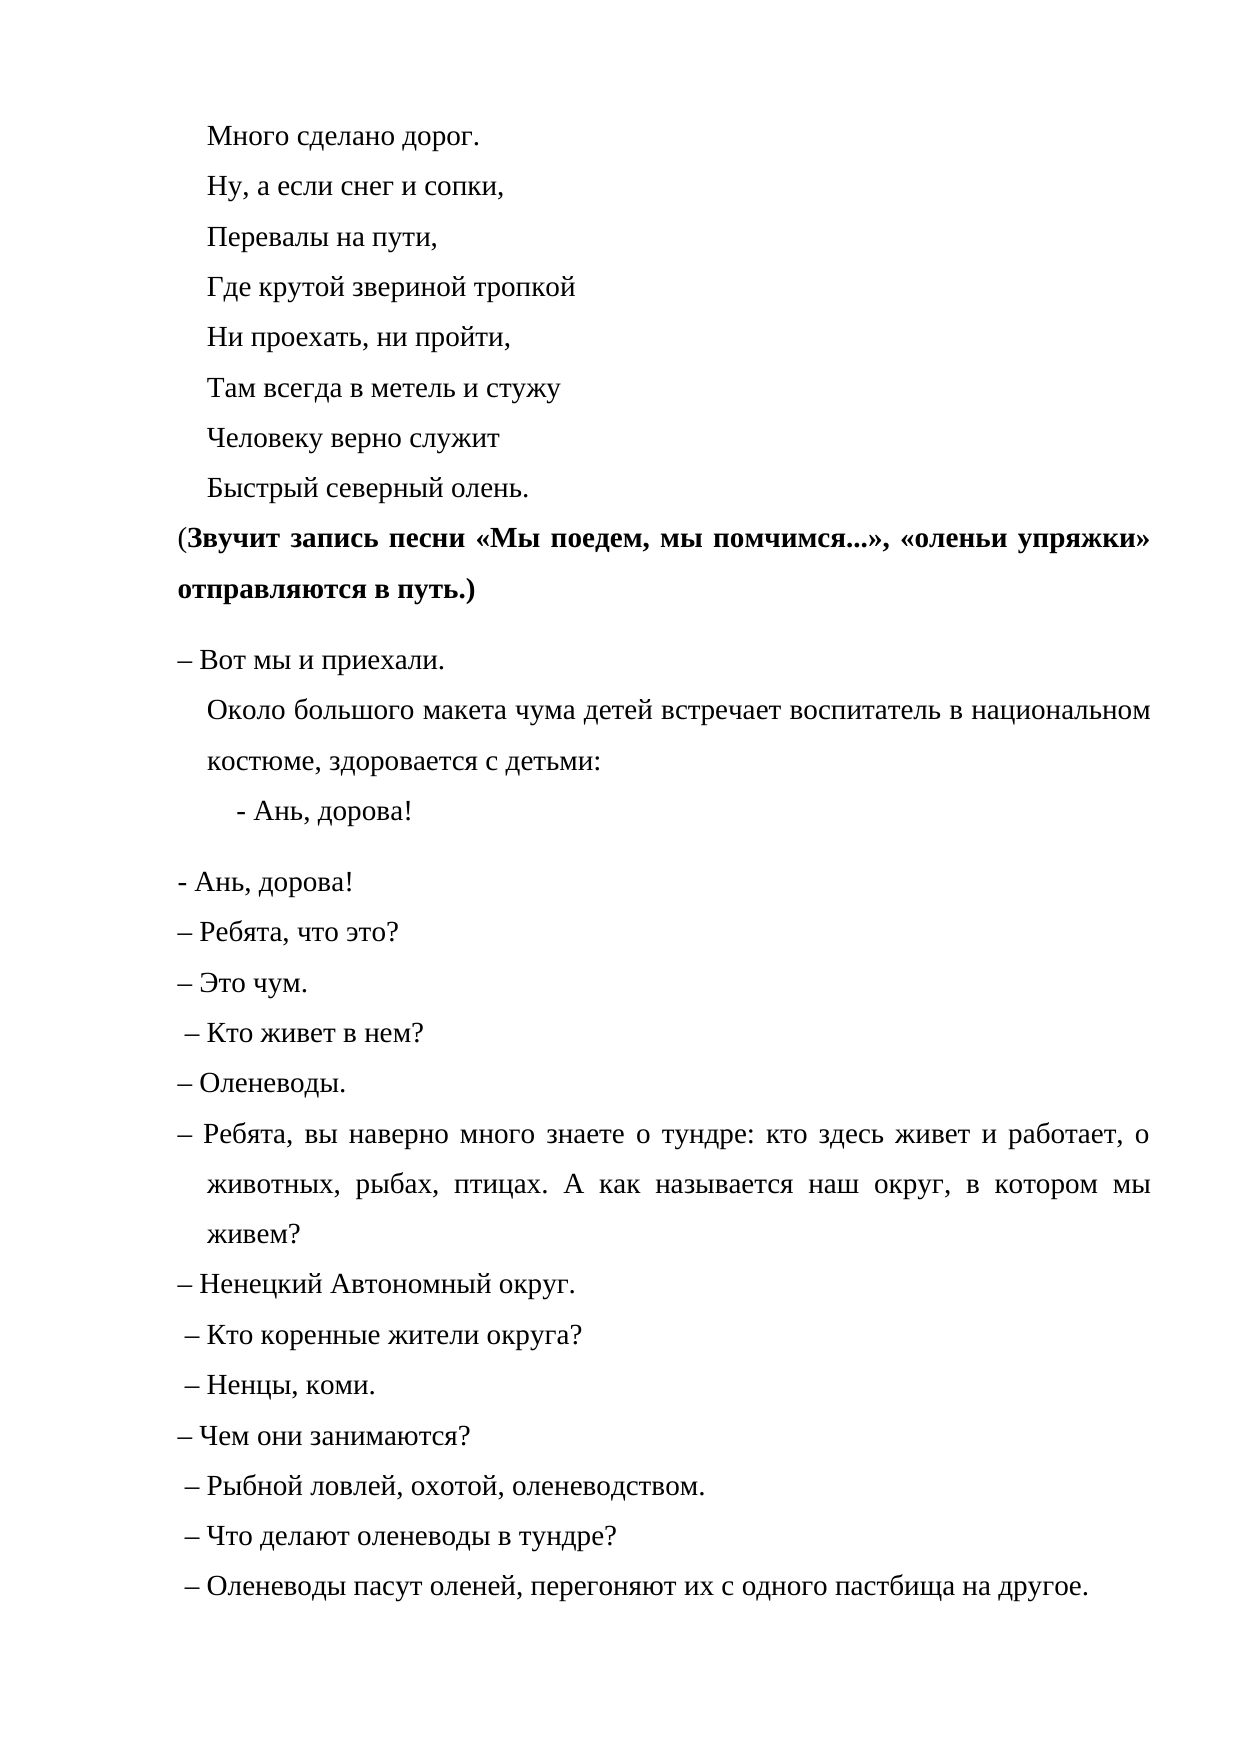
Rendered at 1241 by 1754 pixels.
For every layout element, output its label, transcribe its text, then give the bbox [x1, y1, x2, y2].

text – Это чум. [177, 965, 1152, 998]
text Быстрый северный олень. [207, 470, 1152, 504]
text – Оленеводы. [177, 1065, 1152, 1099]
text Перевалы на пути, [207, 219, 1152, 252]
text – Вот мы и приехали. [177, 642, 1152, 676]
text – Ребята, вы наверно много знаете о тундре: кто здесь живет и работает, о животных, рыбах, птицах. А как называется наш округ, в котором мы живем? [177, 1116, 1152, 1250]
text Около большого макета чума детей встречает воспитатель в национальном костюме, здоровается с детьми: [207, 692, 1152, 776]
text Где крутой звериной тропкой [207, 269, 1152, 303]
text Много сделано дорог. [207, 118, 1152, 152]
text – Ненецкий Автономный округ. [177, 1267, 1152, 1300]
text – Ребята, что это? [177, 914, 1152, 948]
text Человеку верно служит [207, 420, 1152, 453]
text Там всегда в метель и стужу [207, 370, 1152, 403]
text – Чем они занимаются? [177, 1418, 1152, 1451]
text – Оленеводы пасут оленей, перегоняют их с одного пастбища на другое. [177, 1568, 1152, 1602]
text – Ненцы, коми. [177, 1367, 1152, 1401]
text - Ань, дорова! [177, 864, 1152, 898]
text - Ань, дорова! [236, 793, 1152, 827]
text – Кто живет в нем? [177, 1015, 1152, 1049]
text – Что делают оленеводы в тундре? [177, 1518, 1152, 1552]
text (Звучит запись песни «Мы поедем, мы помчимся...», «оленьи упряжки» отправляются в путь.) [177, 521, 1152, 604]
text – Рыбной ловлей, охотой, оленеводством. [177, 1468, 1152, 1501]
text – Кто коренные жители округа? [177, 1317, 1152, 1351]
text Ни проехать, ни пройти, [207, 319, 1152, 353]
text Ну, а если снег и сопки, [207, 168, 1152, 202]
